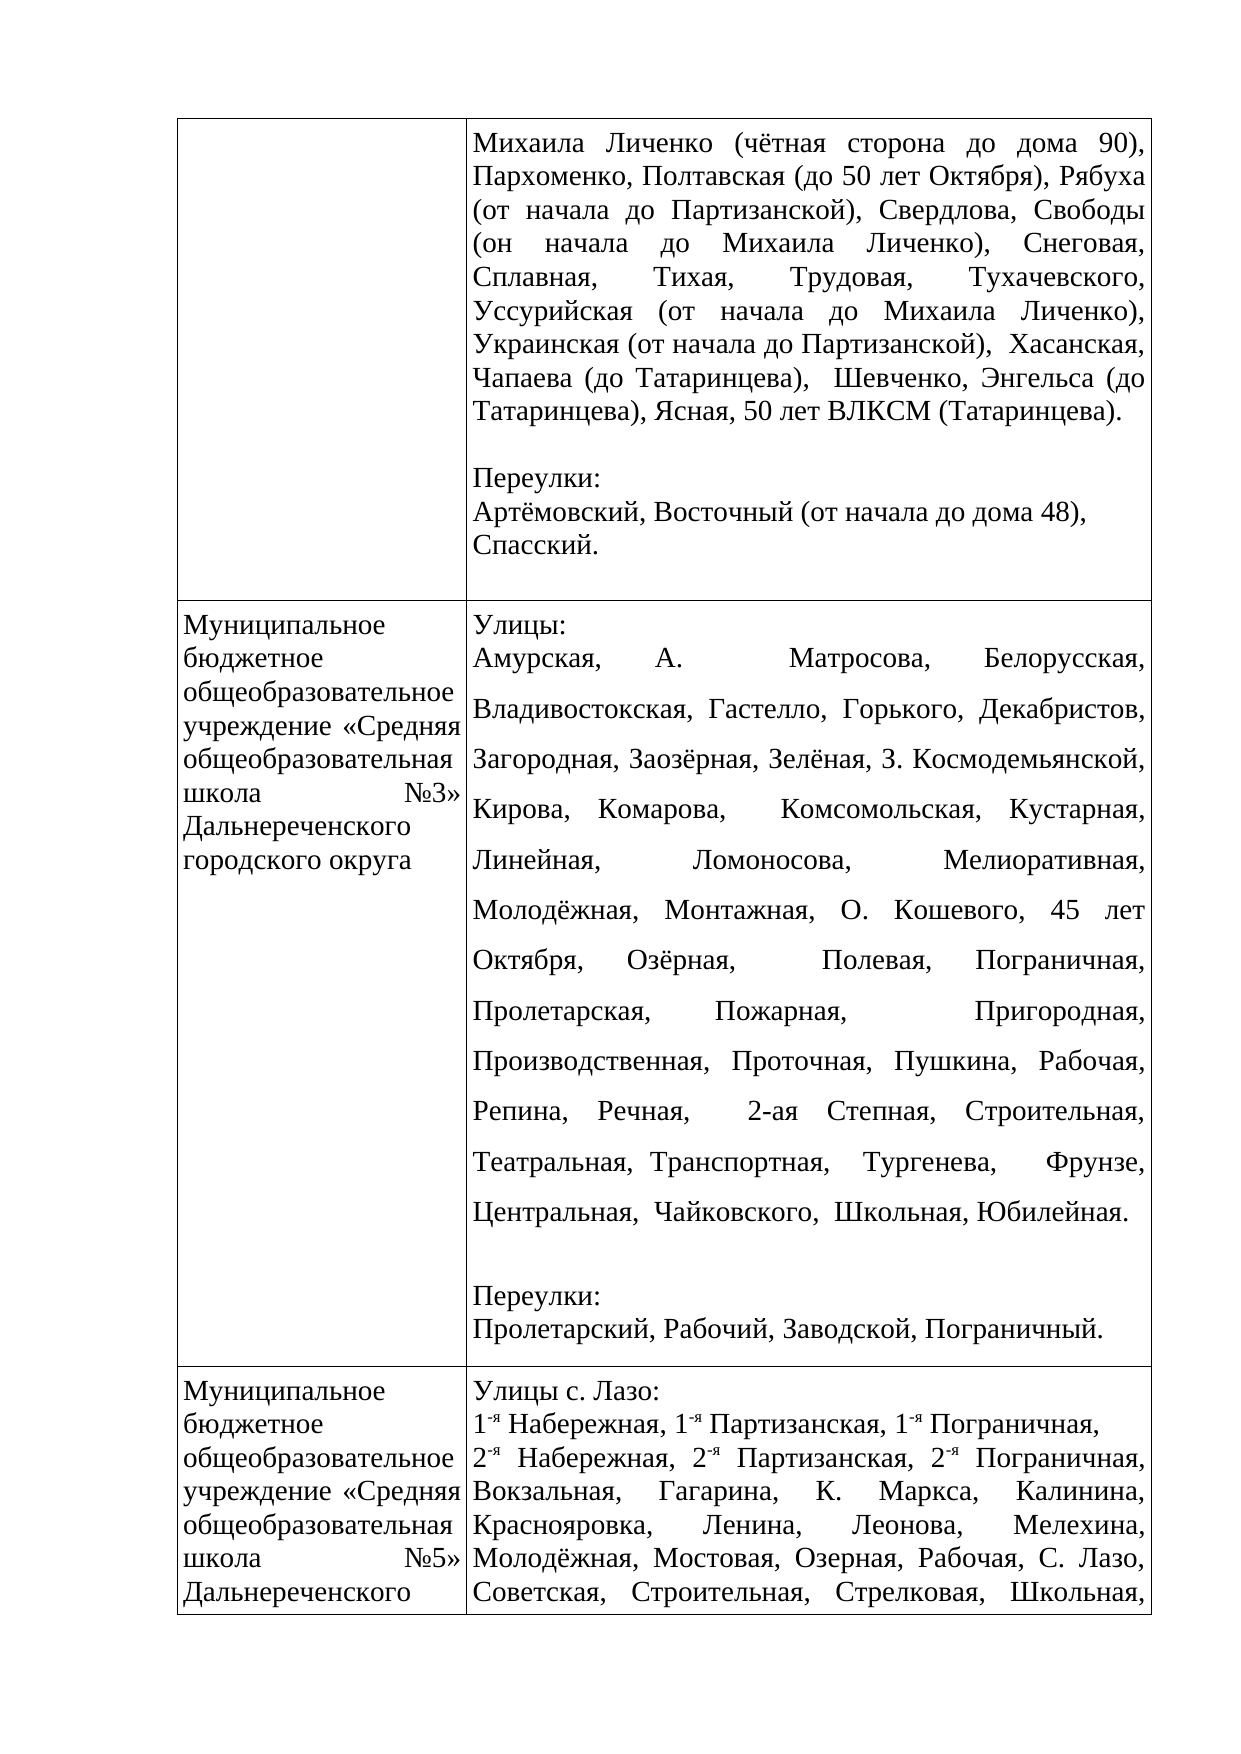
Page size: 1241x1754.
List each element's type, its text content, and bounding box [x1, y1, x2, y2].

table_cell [467, 1367, 1151, 1613]
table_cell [467, 119, 1151, 600]
table_cell Улицы: Амурская, А. Матросова, Белорусская, Владивостокская, Гастелло, Горького, Декабристов, Загородная, Заозёрная, Зелёная, З. Космодемьянской, Кирова, Комарова, Комсомольская, Кустарная, Линейная, Ломоносова, Мелиоративная, Молодёжная, Монтажная, О. Кошевого, 45 лет Октября, Озёрная, Полевая, Пограничная, Пролетарская, Пожарная, Пригородная, Производственная, Проточная, Пушкина, Рабочая, Репина, Речная, 2-ая Степная, Строительная, Театральная, Транспортная, Тургенева, Фрунзе, Центральная, Чайковского, Школьная, Юбилейная. Переулки: Пролетарский, Рабочий, Заводской, Пограничный. [467, 601, 1151, 1366]
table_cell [178, 1367, 466, 1613]
table_cell Муниципальное бюджетное общеобразовательное учреждение «Средняя общеобразовательная школа №3» Дальнереченского городского округа [178, 601, 466, 1366]
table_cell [178, 119, 466, 600]
